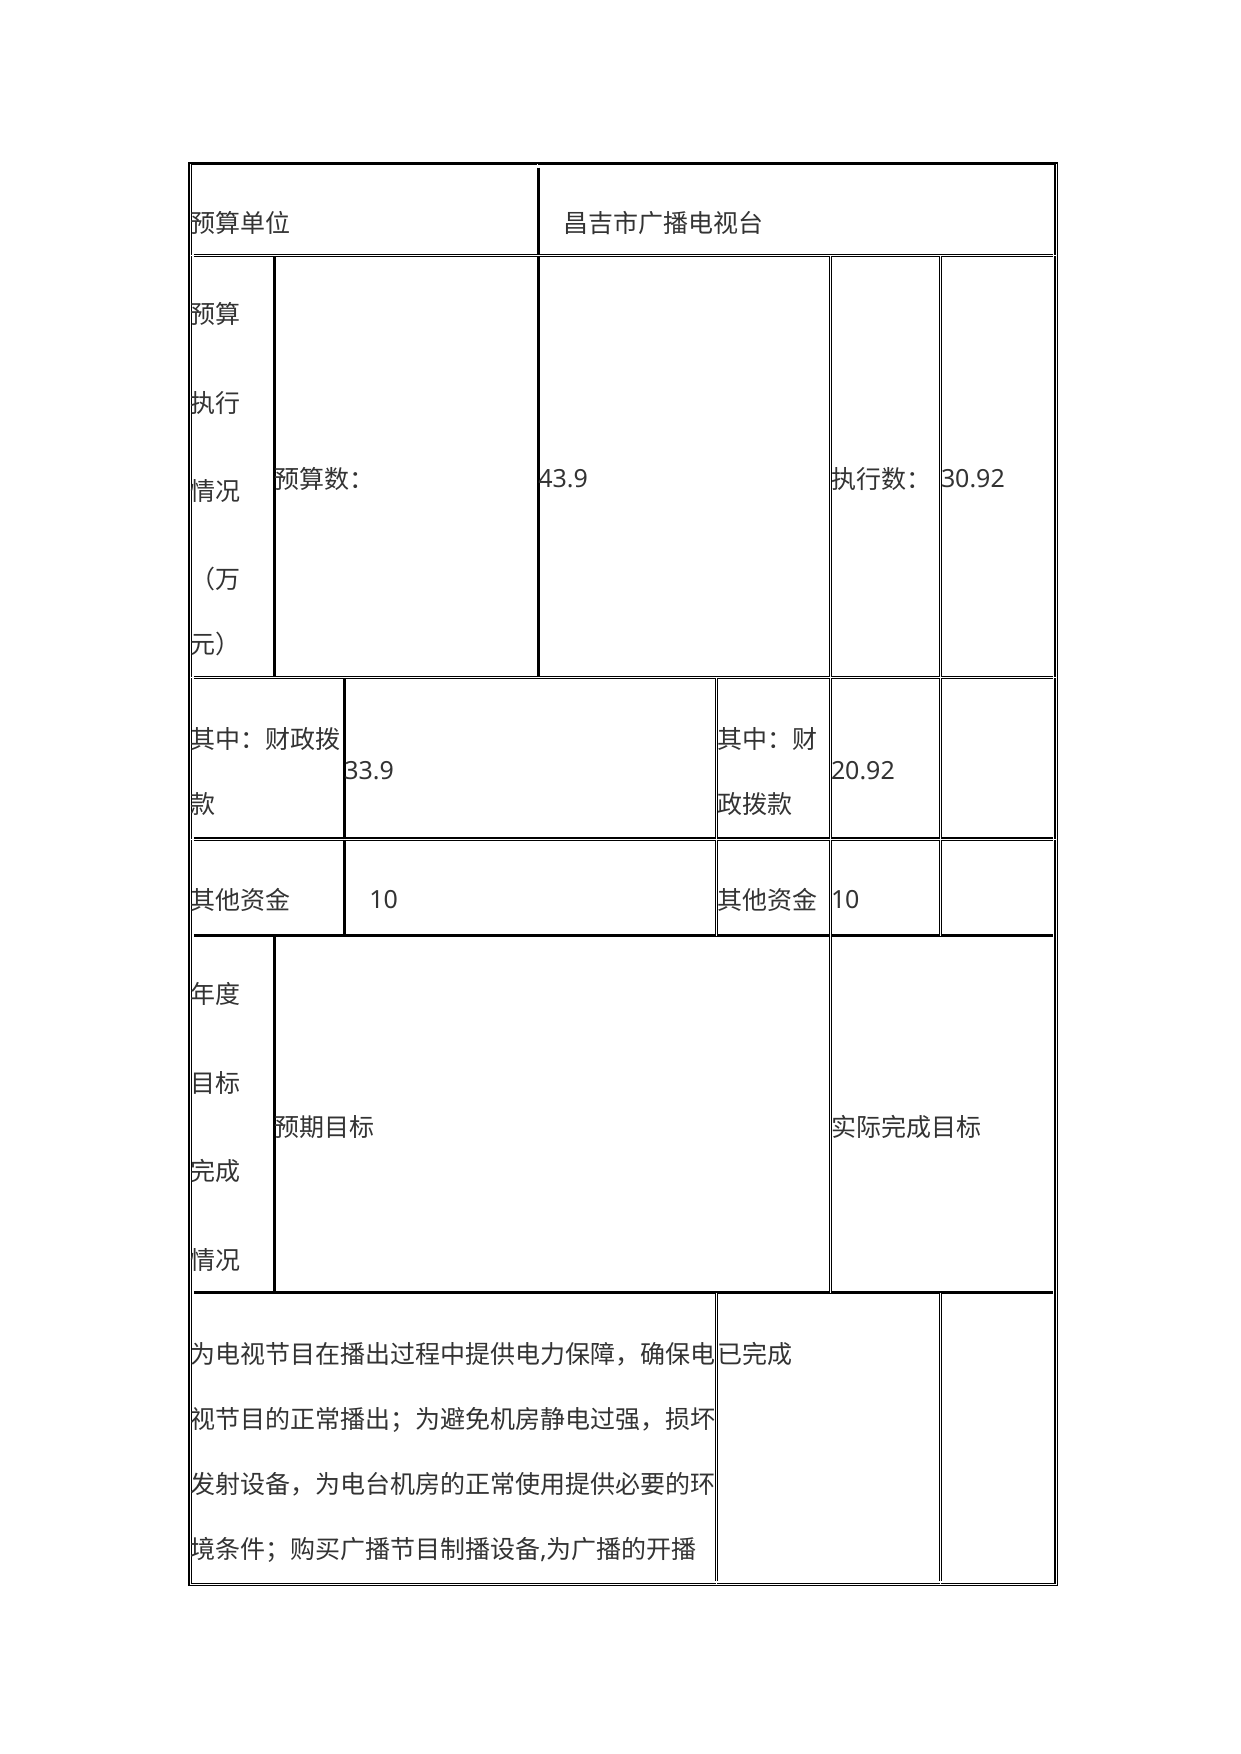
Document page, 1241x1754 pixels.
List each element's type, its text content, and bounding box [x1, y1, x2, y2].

table_cell 执行数： [832, 257, 939, 676]
table_cell 10 [346, 841, 715, 934]
table_cell 43.9 [540, 257, 829, 676]
table_cell 已完成 [717, 1294, 941, 1583]
table_cell 预算 执行 情况 （万元） [190, 254, 274, 676]
table_cell 10 [832, 841, 939, 934]
table_cell 其他资金 [718, 841, 829, 934]
table_cell 20.92 [832, 679, 939, 837]
table_cell [942, 837, 1055, 934]
table_cell [941, 676, 1056, 837]
table_cell 33.9 [346, 679, 715, 837]
table_cell 预算数： [276, 257, 537, 676]
table_cell 其中：财政拨款 [718, 679, 829, 837]
table_cell 年度 目标 完成 情况 [192, 934, 273, 1291]
table_cell 实际完成目标 [832, 934, 1054, 1291]
table_cell 30.92 [941, 254, 1056, 676]
table_cell 预算单位 [192, 164, 538, 254]
table_cell 其他资金 [192, 837, 343, 934]
table_cell 昌吉市广播电视台 [538, 165, 1054, 254]
table_cell 预期目标 [276, 937, 829, 1291]
table_cell 其中：财政拨款 [190, 676, 344, 837]
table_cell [192, 1291, 717, 1583]
table_cell [941, 1291, 1054, 1583]
